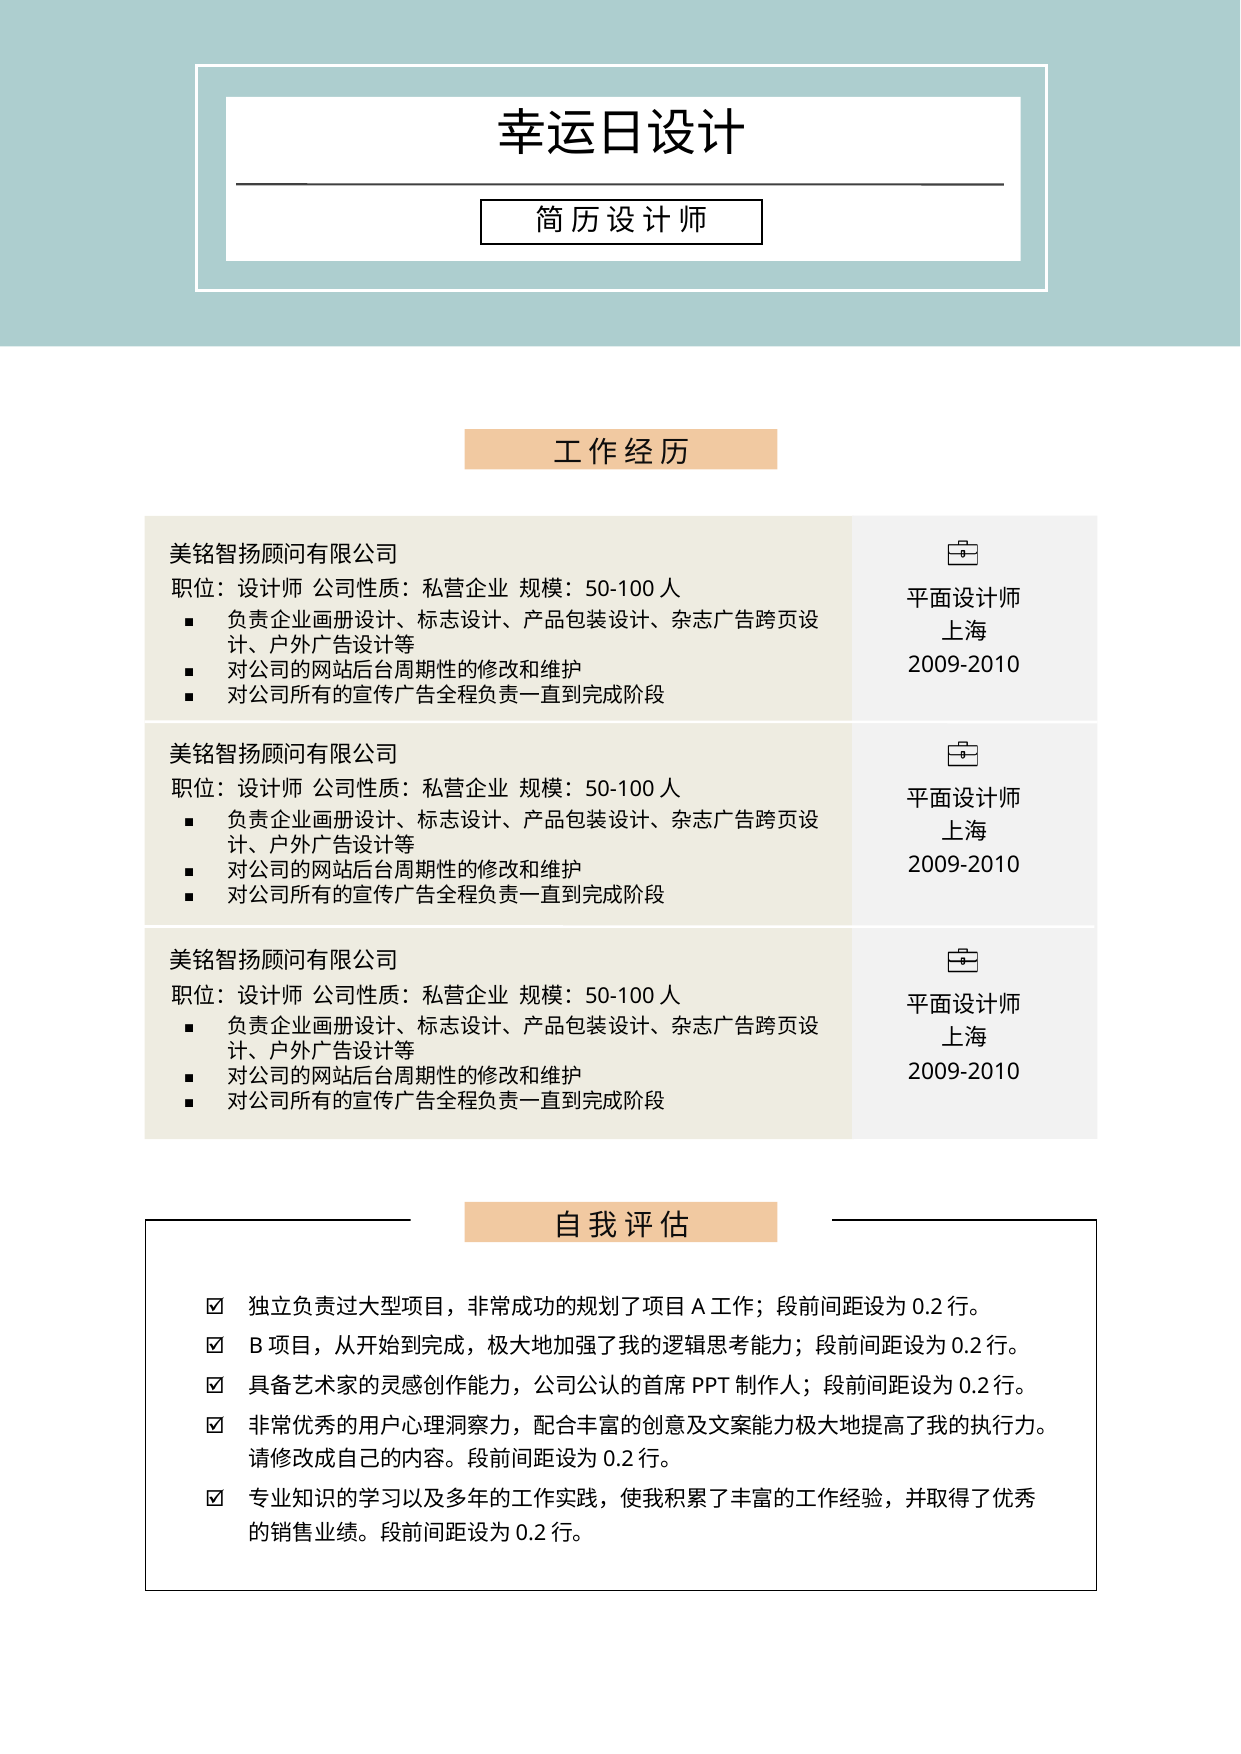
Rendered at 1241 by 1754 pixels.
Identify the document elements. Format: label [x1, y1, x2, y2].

picture [947, 945, 978, 975]
picture [947, 537, 978, 568]
picture [947, 739, 978, 769]
